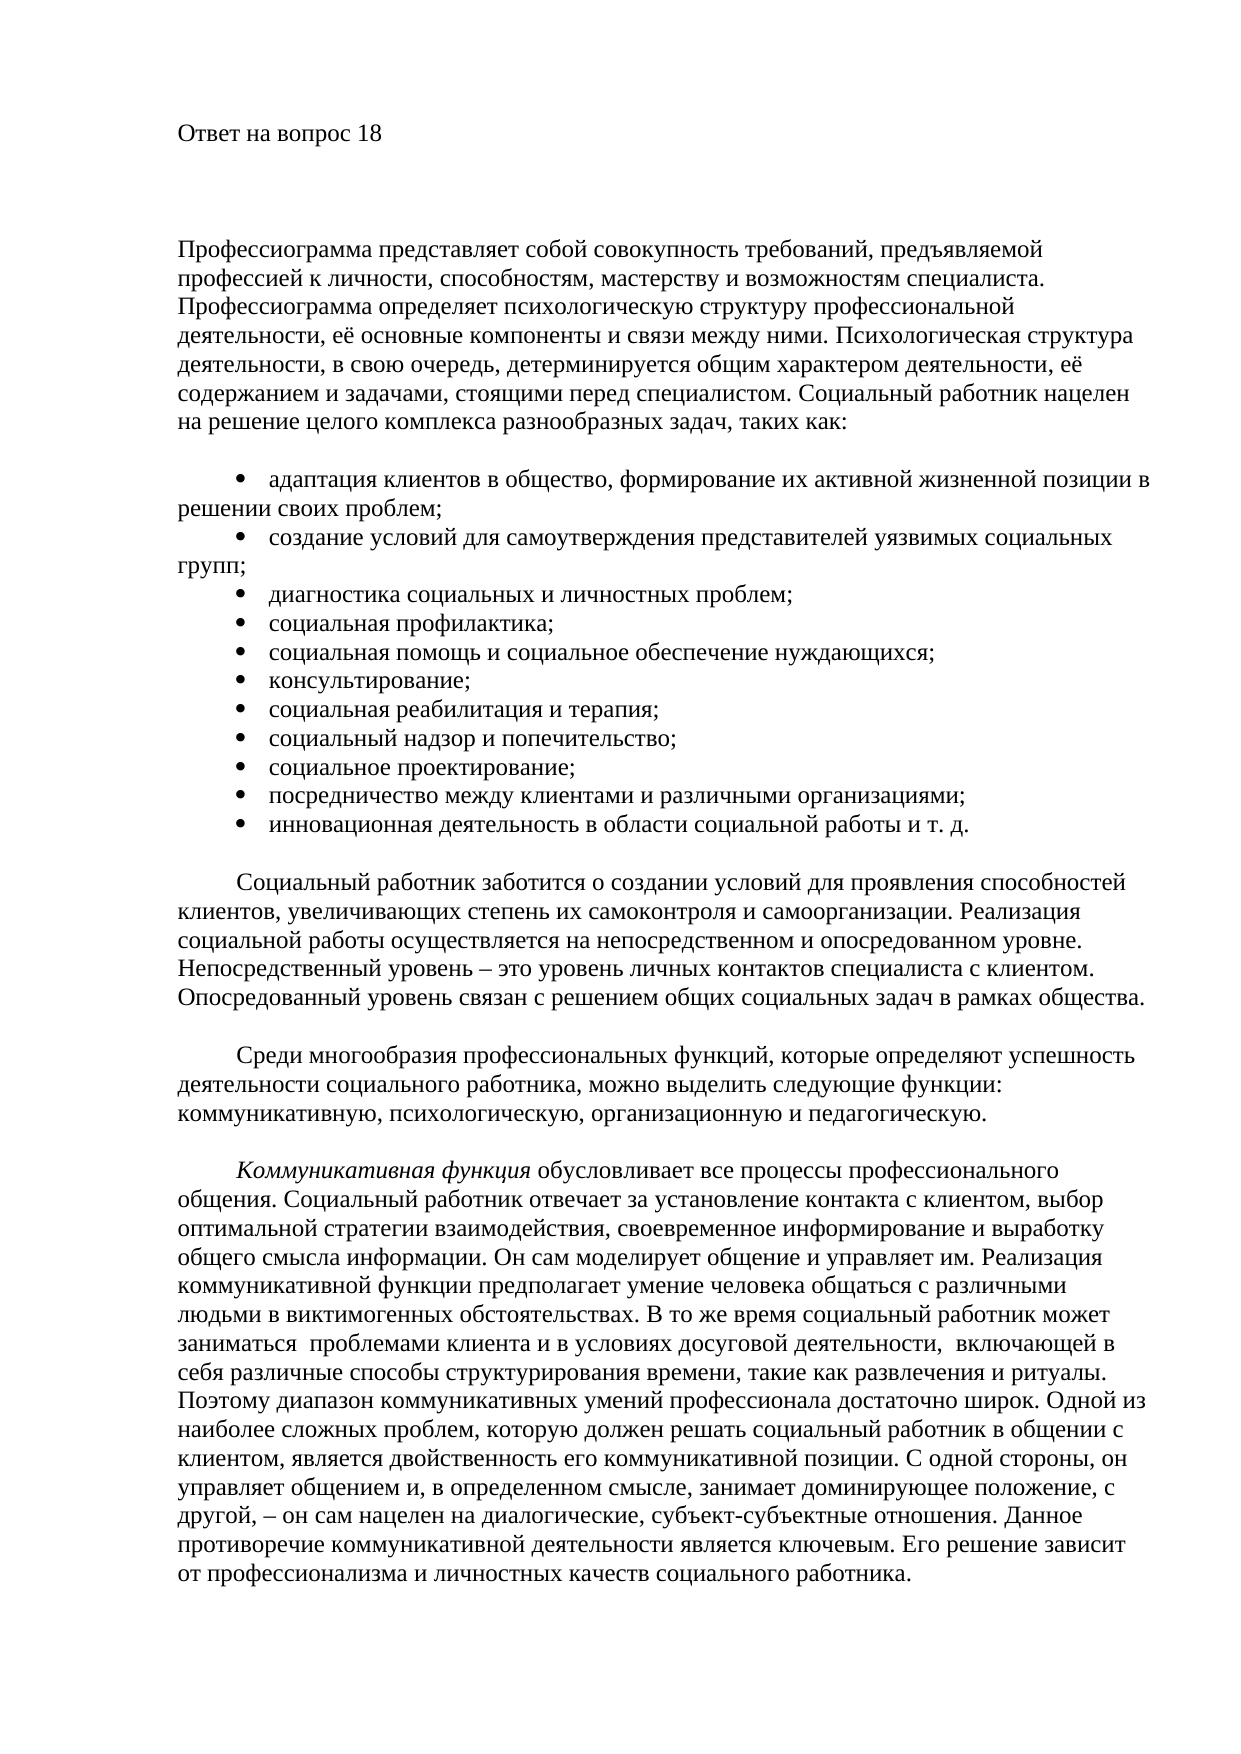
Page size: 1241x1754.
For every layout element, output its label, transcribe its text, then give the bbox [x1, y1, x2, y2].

text Ответ на вопрос 18 [177, 118, 1152, 147]
text Социальный работник заботится о создании условий для проявления способностей клиентов, увеличивающих степень их самоконтроля и самоорганизации. Реализация социальной работы осуществляется на непосредственном и опосредованном уровне. Непосредственный уровень – это уровень личных контактов специалиста с клиентом. Опосредованный уровень связан с решением общих социальных задач в рамках общества. [177, 867, 1152, 1011]
text  социальная помощь и социальное обеспечение нуждающихся; [177, 637, 1152, 666]
text  социальный надзор и попечительство; [177, 723, 1152, 752]
text Среди многообразия профессиональных функций, которые определяют успешность деятельности социального работника, можно выделить следующие функции: коммуникативную, психологическую, организационную и педагогическую. [177, 1040, 1152, 1126]
text Профессиограмма представляет собой совокупность требований, предъявляемой профессией к личности, способностям, мастерству и возможностям специалиста. Профессиограмма определяет психологическую структуру профессиональной деятельности, её основные компоненты и связи между ними. Психологическая структура деятельности, в свою очередь, детерминируется общим характером деятельности, её содержанием и задачами, стоящими перед специалистом. Социальный работник нацелен на решение целого комплекса разнообразных задач, таких как: [177, 234, 1152, 435]
text  инновационная деятельность в области социальной работы и т. д. [177, 809, 1152, 838]
text  социальная реабилитация и терапия; [177, 694, 1152, 723]
text Коммуникативная функция обусловливает все процессы профессионального общения. Социальный работник отвечает за установление контакта с клиентом, выбор оптимальной стратегии взаимодействия, своевременное информирование и выработку общего смысла информации. Он сам моделирует общение и управляет им. Реализация коммуникативной функции предполагает умение человека общаться с различными людьми в виктимогенных обстоятельствах. В то же время социальный работник может заниматься проблемами клиента и в условиях досуговой деятельности, включающей в себя различные способы структурирования времени, такие как развлечения и ритуалы. Поэтому диапазон коммуникативных умений профессионала достаточно широк. Одной из наиболее сложных проблем, которую должен решать социальный работник в общении с клиентом, является двойственность его коммуникативной позиции. С одной стороны, он управляет общением и, в определенном смысле, занимает доминирующее положение, с другой, – он сам нацелен на диалогические, субъект-субъектные отношения. Данное противоречие коммуникативной деятельности является ключевым. Его решение зависит от профессионализма и личностных качеств социального работника. [177, 1156, 1152, 1587]
text  социальное проектирование; [177, 752, 1152, 781]
text  диагностика социальных и личностных проблем; [177, 579, 1152, 608]
text  консультирование; [177, 666, 1152, 694]
text  адаптация клиентов в общество, формирование их активной жизненной позиции в решении своих проблем; [177, 464, 1152, 522]
text  посредничество между клиентами и различными организациями; [177, 781, 1152, 809]
text  создание условий для самоутверждения представителей уязвимых социальных групп; [177, 522, 1152, 579]
text  социальная профилактика; [177, 608, 1152, 637]
